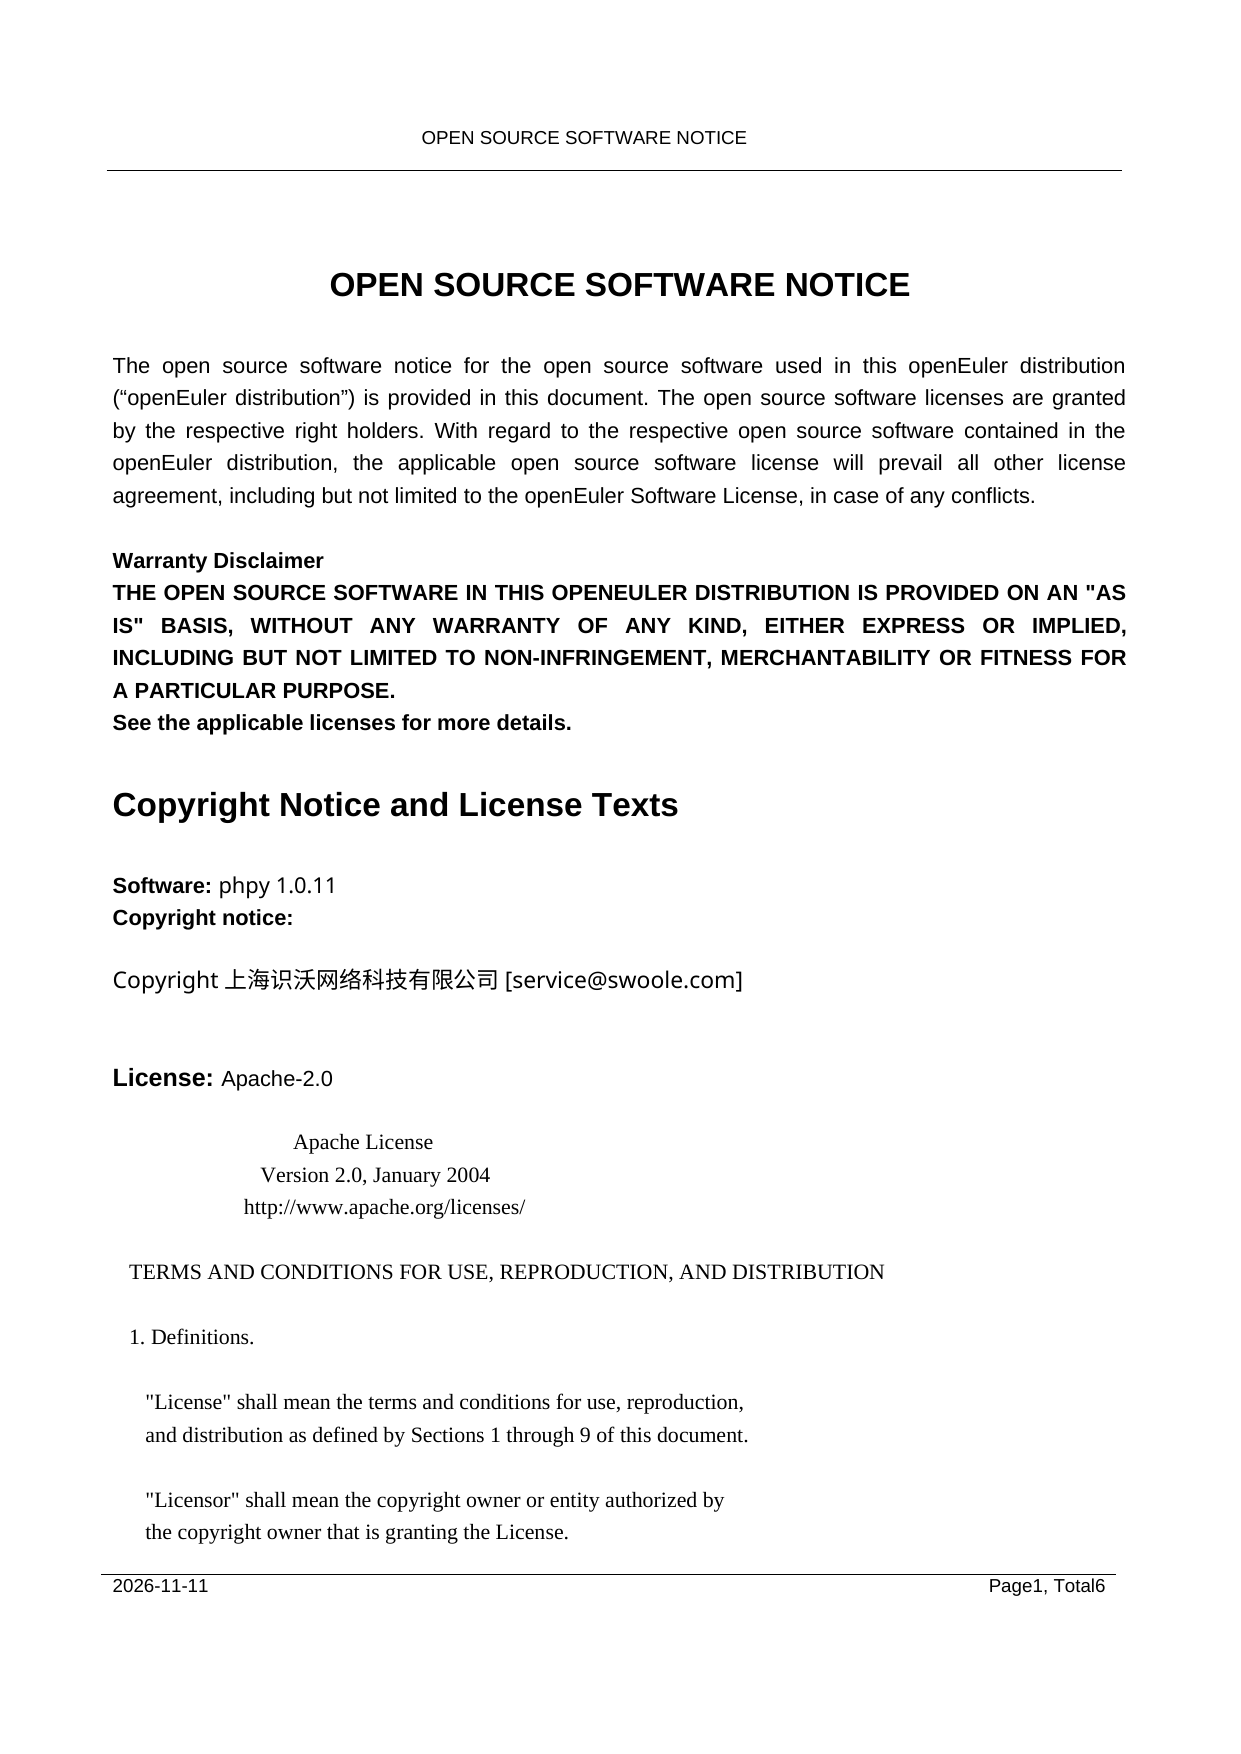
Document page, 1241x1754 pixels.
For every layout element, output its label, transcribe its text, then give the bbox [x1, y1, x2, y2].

title Software: phpy 1.0.11 [112, 869, 1128, 901]
text Warranty Disclaimer [112, 544, 1128, 576]
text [112, 1093, 1128, 1548]
text Copyright 上海识沃网络科技有限公司 [service@swoole.com] [112, 947, 1128, 1012]
text The open source software notice for the open source software used in this openEuler distribution (“openEuler distribution”) is provided in this document. The open source software licenses are granted by the respective right holders. With regard to the respective open source software contained in the openEuler distribution, the applicable open source software license will prevail all other license agreement, including but not limited to the openEuler Software License, in case of any conflicts. [112, 349, 1128, 511]
text Copyright Notice and License Texts [112, 771, 1128, 836]
text OPEN SOURCE SOFTWARE NOTICE [112, 251, 1128, 316]
text License: Apache-2.0 [112, 1061, 1128, 1093]
text THE OPEN SOURCE SOFTWARE IN THIS OPENEULER DISTRIBUTION IS PROVIDED ON AN "AS IS" BASIS, WITHOUT ANY WARRANTY OF ANY KIND, EITHER EXPRESS OR IMPLIED, INCLUDING BUT NOT LIMITED TO NON-INFRINGEMENT, MERCHANTABILITY OR FITNESS FOR A PARTICULAR PURPOSE. See the applicable licenses for more details. [112, 576, 1128, 739]
text Copyright notice: [112, 901, 1128, 934]
